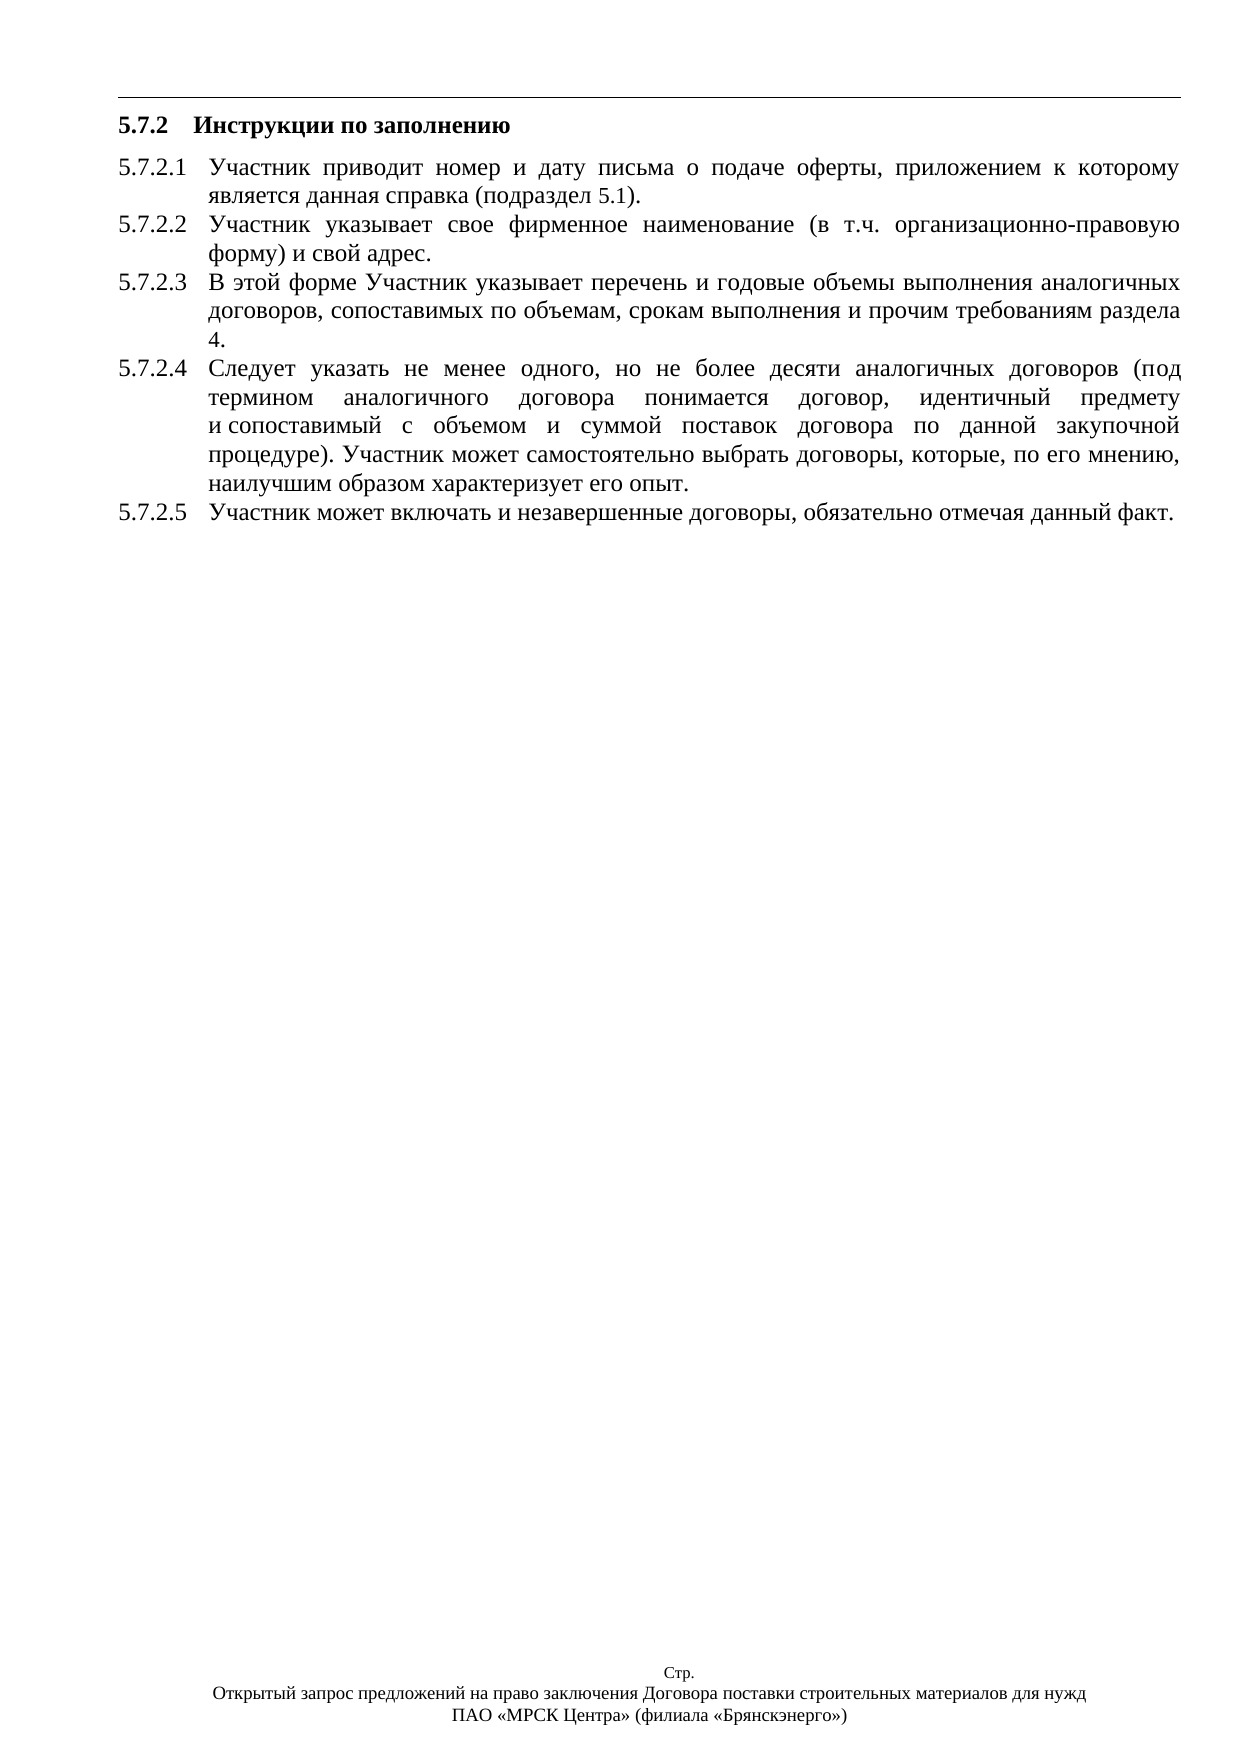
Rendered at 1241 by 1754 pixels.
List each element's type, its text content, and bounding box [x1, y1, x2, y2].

list Участник может включать и незавершенные договоры, обязательно отмечая данный факт. [118, 497, 1181, 526]
list Следует указать не менее одного, но не более десяти аналогичных договоров (под термином аналогичного договора понимается договор, идентичный предмету и сопоставимый с объемом и суммой поставок договора по данной закупочной процедуре). Участник может самостоятельно выбрать договоры, которые, по его мнению, наилучшим образом характеризует его опыт. [118, 353, 1181, 497]
list Участник приводит номер и дату письма о подаче оферты, приложением к которому является данная справка (подраздел 5.1). [118, 152, 1181, 209]
subtitle Инструкции по заполнению [118, 111, 1181, 139]
list Участник указывает свое фирменное наименование (в т.ч. организационно-правовую форму) и свой адрес. [118, 209, 1181, 267]
list В этой форме Участник указывает перечень и годовые объемы выполнения аналогичных договоров, сопоставимых по объемам, срокам выполнения и прочим требованиям раздела 4. [118, 267, 1181, 353]
